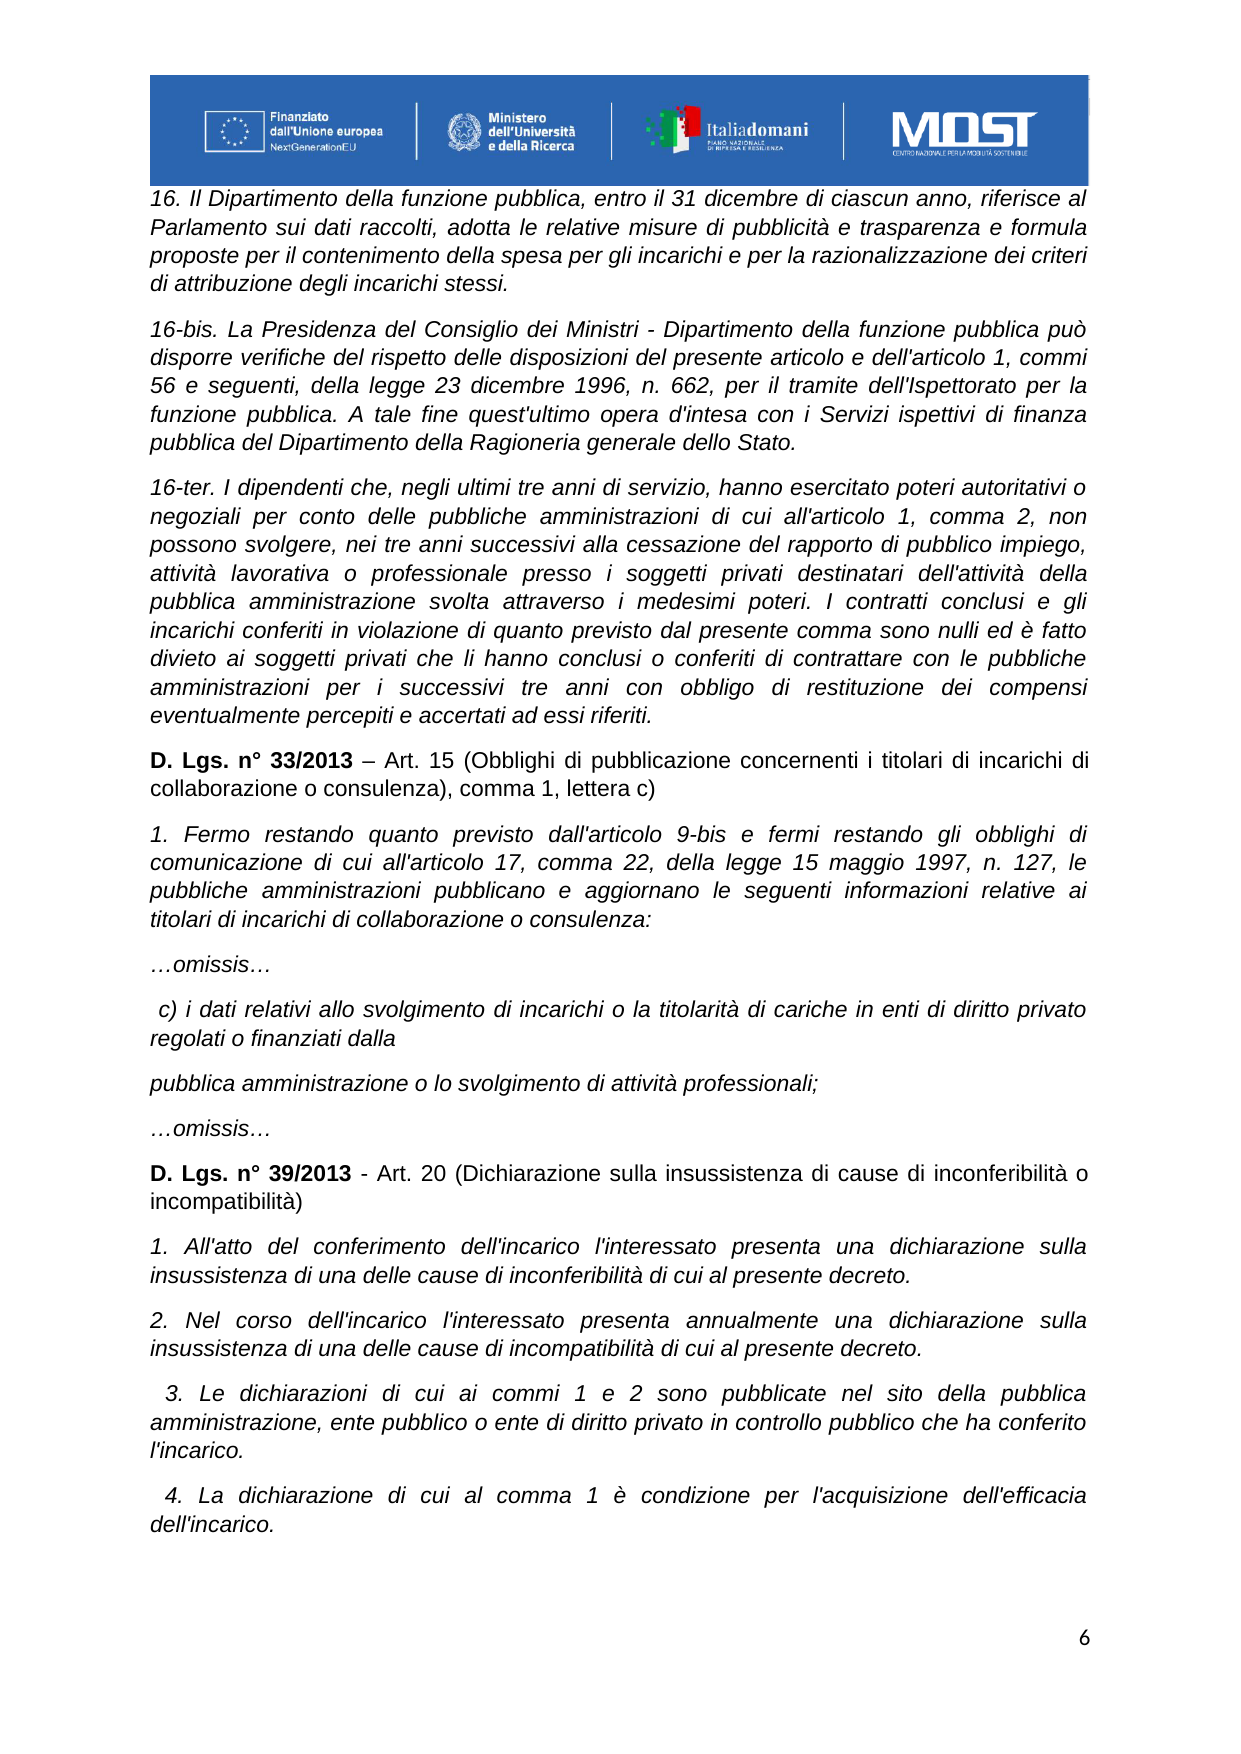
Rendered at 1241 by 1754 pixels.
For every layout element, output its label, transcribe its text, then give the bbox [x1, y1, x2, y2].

text 2. Nel corso dell'incarico l'interessato presenta annualmente una dichiarazione sulla insussistenza di una delle cause di incompatibilità di cui al presente decreto. [150, 1307, 1090, 1362]
text 16-ter. I dipendenti che, negli ultimi tre anni di servizio, hanno esercitato poteri autoritativi o negoziali per conto delle pubbliche amministrazioni di cui all'articolo 1, comma 2, non possono svolgere, nei tre anni successivi alla cessazione del rapporto di pubblico impiego, attività lavorativa o professionale presso i soggetti privati destinatari dell'attività della pubblica amministrazione svolta attraverso i medesimi poteri. I contratti conclusi e gli incarichi conferiti in violazione di quanto previsto dal presente comma sono nulli ed è fatto divieto ai soggetti privati che li hanno conclusi o conferiti di contrattare con le pubbliche amministrazioni per i successivi tre anni con obbligo di restituzione dei compensi eventualmente percepiti e accertati ad essi riferiti. [150, 474, 1090, 728]
text 16-bis. La Presidenza del Consiglio dei Ministri - Dipartimento della funzione pubblica può disporre verifiche del rispetto delle disposizioni del presente articolo e dell'articolo 1, commi 56 e seguenti, della legge 23 dicembre 1996, n. 662, per il tramite dell'Ispettorato per la funzione pubblica. A tale fine quest'ultimo opera d'intesa con i Servizi ispettivi di finanza pubblica del Dipartimento della Ragioneria generale dello Stato. [150, 316, 1090, 456]
text pubblica amministrazione o lo svolgimento di attività professionali; [150, 1069, 1090, 1096]
text c) i dati relativi allo svolgimento di incarichi o la titolarità di cariche in enti di diritto privato regolati o finanziati dalla [150, 996, 1090, 1051]
text D. Lgs. n° 39/2013 - Art. 20 (Dichiarazione sulla insussistenza di cause di inconferibilità o incompatibilità) [150, 1160, 1090, 1214]
text …omissis… [150, 951, 1090, 977]
picture [150, 75, 1091, 186]
text …omissis… [150, 1115, 1090, 1141]
text 3. Le dichiarazioni di cui ai commi 1 e 2 sono pubblicate nel sito della pubblica amministrazione, ente pubblico o ente di diritto privato in controllo pubblico che ha conferito l'incarico. [150, 1380, 1090, 1464]
text 4. La dichiarazione di cui al comma 1 è condizione per l'acquisizione dell'efficacia dell'incarico. [150, 1482, 1090, 1537]
text 1. All'atto del conferimento dell'incarico l'interessato presenta una dichiarazione sulla insussistenza di una delle cause di inconferibilità di cui al presente decreto. [150, 1233, 1090, 1288]
text 16. Il Dipartimento della funzione pubblica, entro il 31 dicembre di ciascun anno, riferisce al Parlamento sui dati raccolti, adotta le relative misure di pubblicità e trasparenza e formula proposte per il contenimento della spesa per gli incarichi e per la razionalizzazione dei criteri di attribuzione degli incarichi stessi. [150, 186, 1090, 297]
text D. Lgs. n° 33/2013 – Art. 15 (Obblighi di pubblicazione concernenti i titolari di incarichi di collaborazione o consulenza), comma 1, lettera c) [150, 747, 1090, 802]
text 1. Fermo restando quanto previsto dall'articolo 9-bis e fermi restando gli obblighi di comunicazione di cui all'articolo 17, comma 22, della legge 15 maggio 1997, n. 127, le pubbliche amministrazioni pubblicano e aggiornano le seguenti informazioni relative ai titolari di incarichi di collaborazione o consulenza: [150, 821, 1090, 932]
